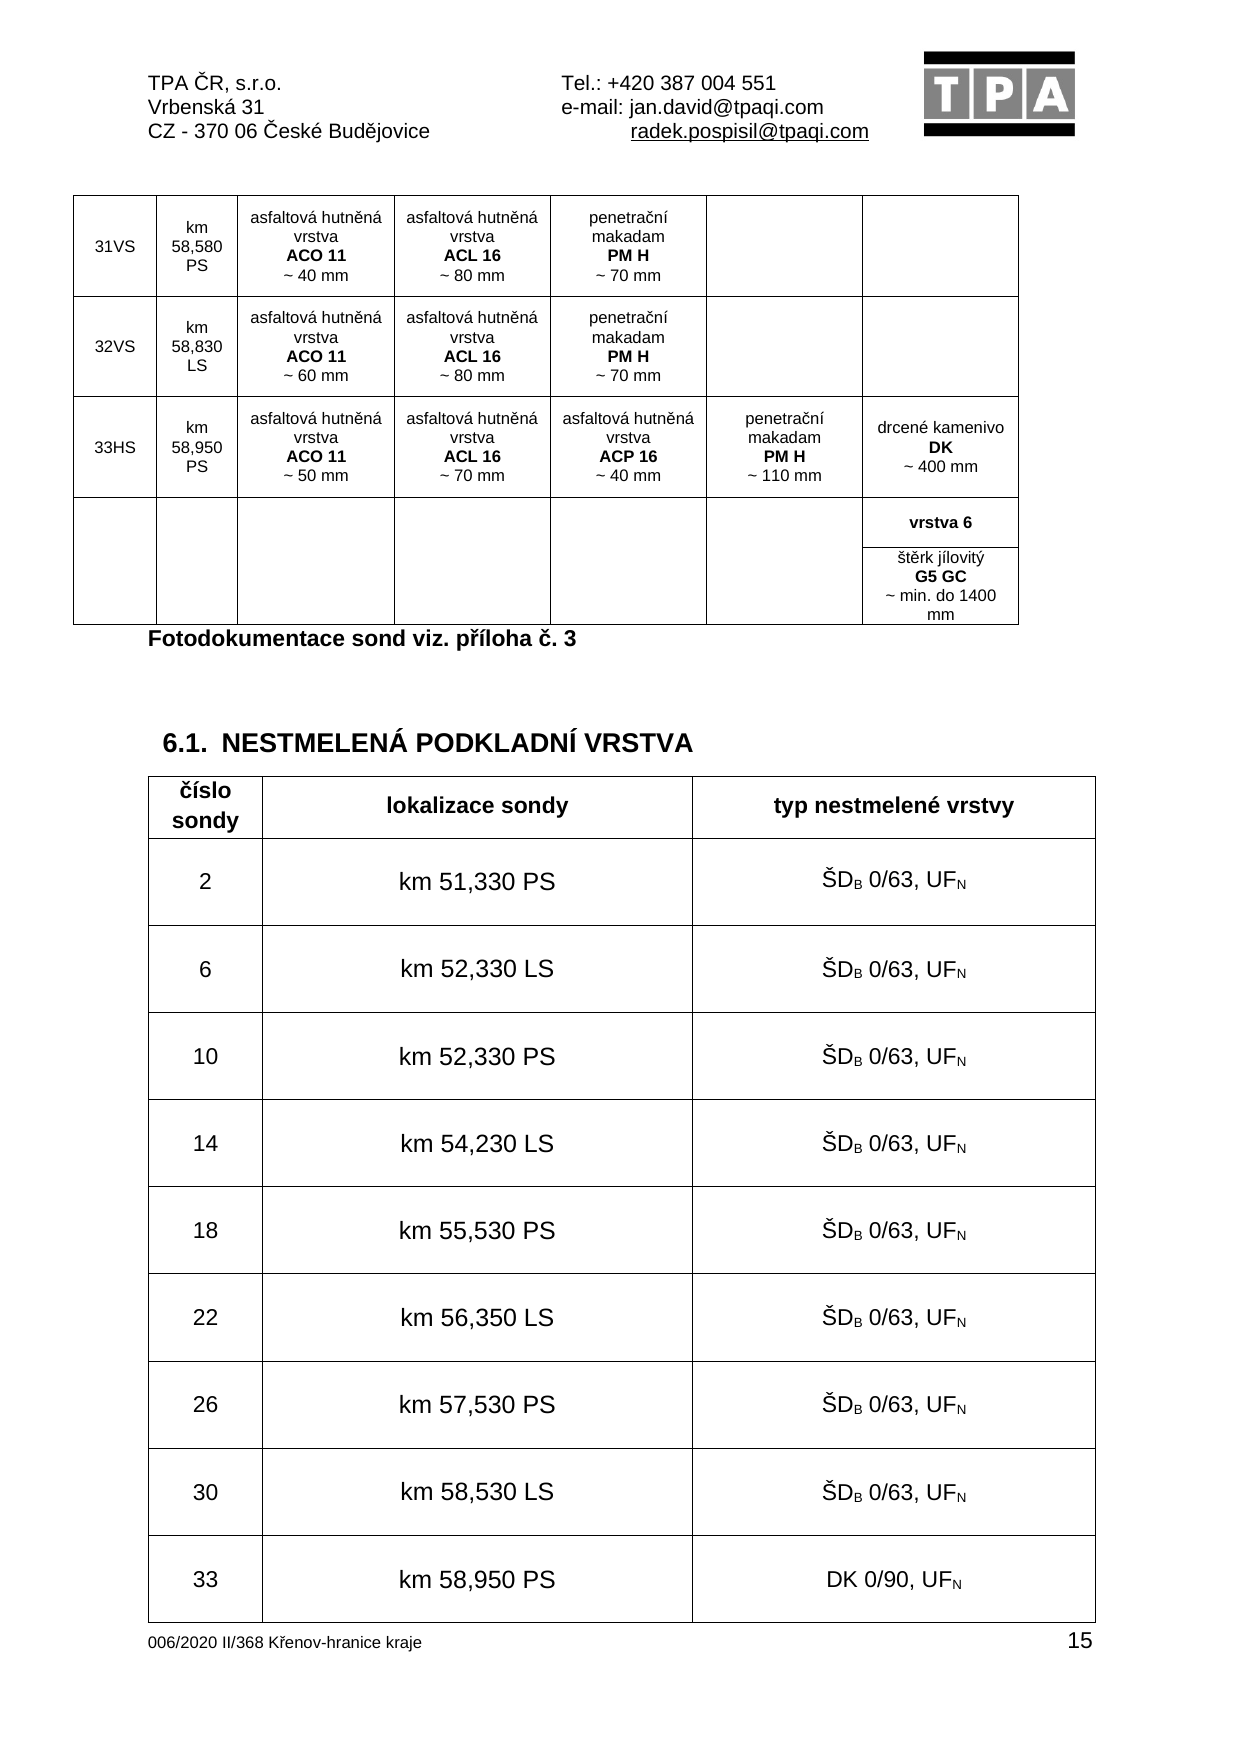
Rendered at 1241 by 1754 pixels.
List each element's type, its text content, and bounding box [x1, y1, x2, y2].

table_cell vrstva 6 [863, 498, 1018, 547]
table_cell [707, 297, 862, 396]
table_cell 32VS [74, 297, 156, 396]
subtitle NESTMELENÁ PODKLADNÍ VRSTVA [162, 727, 1093, 759]
table_cell km 52,330 LS [263, 926, 692, 1012]
table_cell [238, 498, 394, 624]
table_cell penetrační makadam PM H ~ 110 mm [707, 397, 862, 497]
table_cell 30 [149, 1449, 262, 1535]
table_cell asfaltová hutněná vrstva ACL 16 ~ 80 mm [395, 297, 550, 396]
table_cell ŠDB 0/63, UFN [693, 1274, 1095, 1361]
table_cell 6 [149, 926, 262, 1012]
table_cell km 56,350 LS [263, 1274, 692, 1361]
table_cell km 58,950 PS [263, 1536, 692, 1622]
table_header číslo sondy [149, 777, 262, 837]
table_cell km 58,580 PS [157, 196, 237, 296]
table_cell [395, 498, 550, 624]
table_cell asfaltová hutněná vrstva ACO 11 ~ 50 mm [238, 397, 394, 497]
table_cell 22 [149, 1274, 262, 1361]
table_header lokalizace sondy [263, 777, 692, 837]
table_cell [863, 196, 1018, 296]
table_cell 33HS [74, 397, 156, 497]
picture [910, 38, 1088, 149]
table_cell km 51,330 PS [263, 839, 692, 924]
table_cell štěrk jílovitý G5 GC ~ min. do 1400 mm [863, 548, 1018, 624]
table_cell asfaltová hutněná vrstva ACP 16 ~ 40 mm [551, 397, 706, 497]
table_cell km 52,330 PS [263, 1013, 692, 1099]
table_cell [707, 196, 862, 296]
table_cell penetrační makadam PM H ~ 70 mm [551, 196, 706, 296]
table_cell 33 [149, 1536, 262, 1622]
table_cell ŠDB 0/63, UFN [693, 926, 1095, 1012]
table_header typ nestmelené vrstvy [693, 777, 1095, 837]
table_cell [74, 498, 156, 624]
table_cell 26 [149, 1362, 262, 1448]
table_cell asfaltová hutněná vrstva ACL 16 ~ 80 mm [395, 196, 550, 296]
table_cell asfaltová hutněná vrstva ACO 11 ~ 60 mm [238, 297, 394, 396]
table_cell drcené kamenivo DK ~ 400 mm [863, 397, 1018, 497]
table_cell 2 [149, 839, 262, 924]
table_cell km 55,530 PS [263, 1187, 692, 1273]
table_cell DK 0/90, UFN [693, 1536, 1095, 1622]
table_cell 18 [149, 1187, 262, 1273]
table_cell penetrační makadam PM H ~ 70 mm [551, 297, 706, 396]
table_cell 31VS [74, 196, 156, 296]
table_cell asfaltová hutněná vrstva ACO 11 ~ 40 mm [238, 196, 394, 296]
table_cell [551, 498, 706, 624]
table_cell km 54,230 LS [263, 1100, 692, 1186]
text Fotodokumentace sond viz. příloha č. 3 [148, 625, 1093, 652]
table_cell ŠDB 0/63, UFN [693, 1013, 1095, 1099]
table_cell [863, 297, 1018, 396]
table_cell km 58,530 LS [263, 1449, 692, 1535]
table_cell ŠDB 0/63, UFN [693, 839, 1095, 924]
table_cell km 57,530 PS [263, 1362, 692, 1448]
table_cell km 58,830 LS [157, 297, 237, 396]
table_cell ŠDB 0/63, UFN [693, 1100, 1095, 1186]
table_cell ŠDB 0/63, UFN [693, 1449, 1095, 1535]
table_cell 10 [149, 1013, 262, 1099]
table_cell 14 [149, 1100, 262, 1186]
table_cell [707, 498, 862, 624]
table_cell ŠDB 0/63, UFN [693, 1362, 1095, 1448]
table_cell km 58,950 PS [157, 397, 237, 497]
table_cell ŠDB 0/63, UFN [693, 1187, 1095, 1273]
table_cell [157, 498, 237, 624]
table_cell asfaltová hutněná vrstva ACL 16 ~ 70 mm [395, 397, 550, 497]
